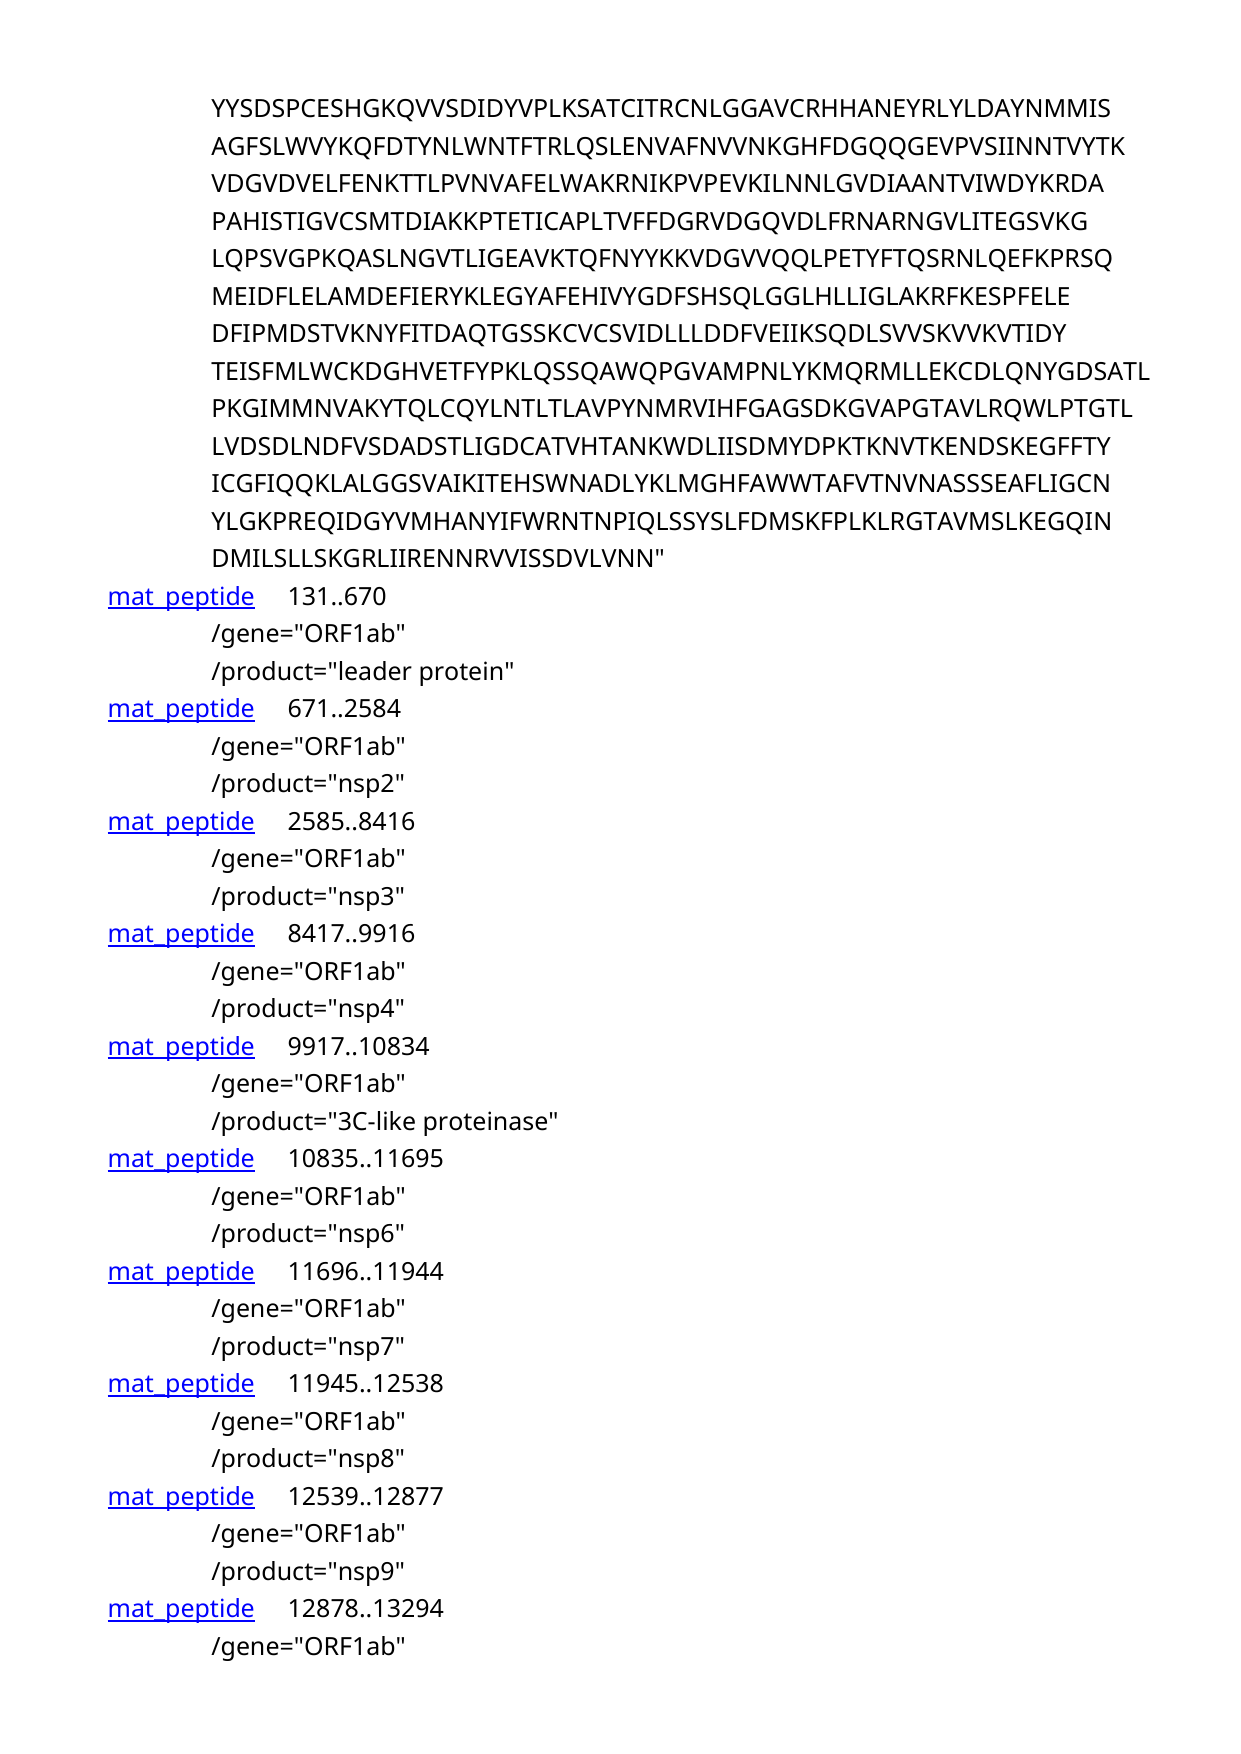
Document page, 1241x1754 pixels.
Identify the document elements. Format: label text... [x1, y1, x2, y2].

text PKGIMMNVAKYTQLCQYLNTLTLAVPYNMRVIHFGAGSDKGVAPGTAVLRQWLPTGTL [75, 389, 1165, 427]
text /product="nsp4" [75, 989, 1165, 1027]
text /product="nsp2" [75, 764, 1165, 802]
text PAHISTIGVCSMTDIAKKPTETICAPLTVFFDGRVDGQVDLFRNARNGVLITEGSVKG [75, 202, 1165, 239]
text mat_peptide 10835..11695 [75, 1139, 1165, 1177]
text /product="nsp3" [75, 877, 1165, 914]
text mat_peptide 11696..11944 [75, 1252, 1165, 1289]
text /gene="ORF1ab" [75, 727, 1165, 764]
text /product="nsp8" [75, 1439, 1165, 1477]
text mat_peptide 2585..8416 [75, 802, 1165, 839]
text /gene="ORF1ab" [75, 1289, 1165, 1327]
text /gene="ORF1ab" [75, 839, 1165, 877]
text TEISFMLWCKDGHVETFYPKLQSSQAWQPGVAMPNLYKMQRMLLEKCDLQNYGDSATL [75, 352, 1165, 389]
text /gene="ORF1ab" [75, 1177, 1165, 1214]
text /gene="ORF1ab" [75, 1627, 1165, 1664]
text /product="nsp7" [75, 1327, 1165, 1364]
text DFIPMDSTVKNYFITDAQTGSSKCVCSVIDLLLDDFVEIIKSQDLSVVSKVVKVTIDY [75, 314, 1165, 352]
text /gene="ORF1ab" [75, 1402, 1165, 1439]
text /product="nsp9" [75, 1552, 1165, 1589]
text /product="nsp6" [75, 1214, 1165, 1252]
text mat_peptide 9917..10834 [75, 1027, 1165, 1064]
text YLGKPREQIDGYVMHANYIFWRNTNPIQLSSYSLFDMSKFPLKLRGTAVMSLKEGQIN [75, 502, 1165, 539]
text mat_peptide 12539..12877 [75, 1477, 1165, 1514]
text /gene="ORF1ab" [75, 1064, 1165, 1102]
text DMILSLLSKGRLIIRENNRVVISSDVLVNN" [75, 539, 1165, 577]
text /gene="ORF1ab" [75, 614, 1165, 652]
text /gene="ORF1ab" [75, 952, 1165, 989]
text AGFSLWVYKQFDTYNLWNTFTRLQSLENVAFNVVNKGHFDGQQGEVPVSIINNTVYTK [75, 127, 1165, 164]
text ICGFIQQKLALGGSVAIKITEHSWNADLYKLMGHFAWWTAFVTNVNASSSEAFLIGCN [75, 464, 1165, 502]
text /product="3C-like proteinase" [75, 1102, 1165, 1139]
text /product="leader protein" [75, 652, 1165, 689]
text VDGVDVELFENKTTLPVNVAFELWAKRNIKPVPEVKILNNLGVDIAANTVIWDYKRDA [75, 164, 1165, 202]
text /gene="ORF1ab" [75, 1514, 1165, 1552]
text mat_peptide 671..2584 [75, 689, 1165, 727]
text MEIDFLELAMDEFIERYKLEGYAFEHIVYGDFSHSQLGGLHLLIGLAKRFKESPFELE [75, 277, 1165, 314]
text mat_peptide 8417..9916 [75, 914, 1165, 952]
text mat_peptide 12878..13294 [75, 1589, 1165, 1627]
text LVDSDLNDFVSDADSTLIGDCATVHTANKWDLIISDMYDPKTKNVTKENDSKEGFFTY [75, 427, 1165, 464]
text LQPSVGPKQASLNGVTLIGEAVKTQFNYYKKVDGVVQQLPETYFTQSRNLQEFKPRSQ [75, 239, 1165, 277]
text mat_peptide 131..670 [75, 577, 1165, 614]
text mat_peptide 11945..12538 [75, 1364, 1165, 1402]
text YYSDSPCESHGKQVVSDIDYVPLKSATCITRCNLGGAVCRHHANEYRLYLDAYNMMIS [75, 89, 1165, 127]
